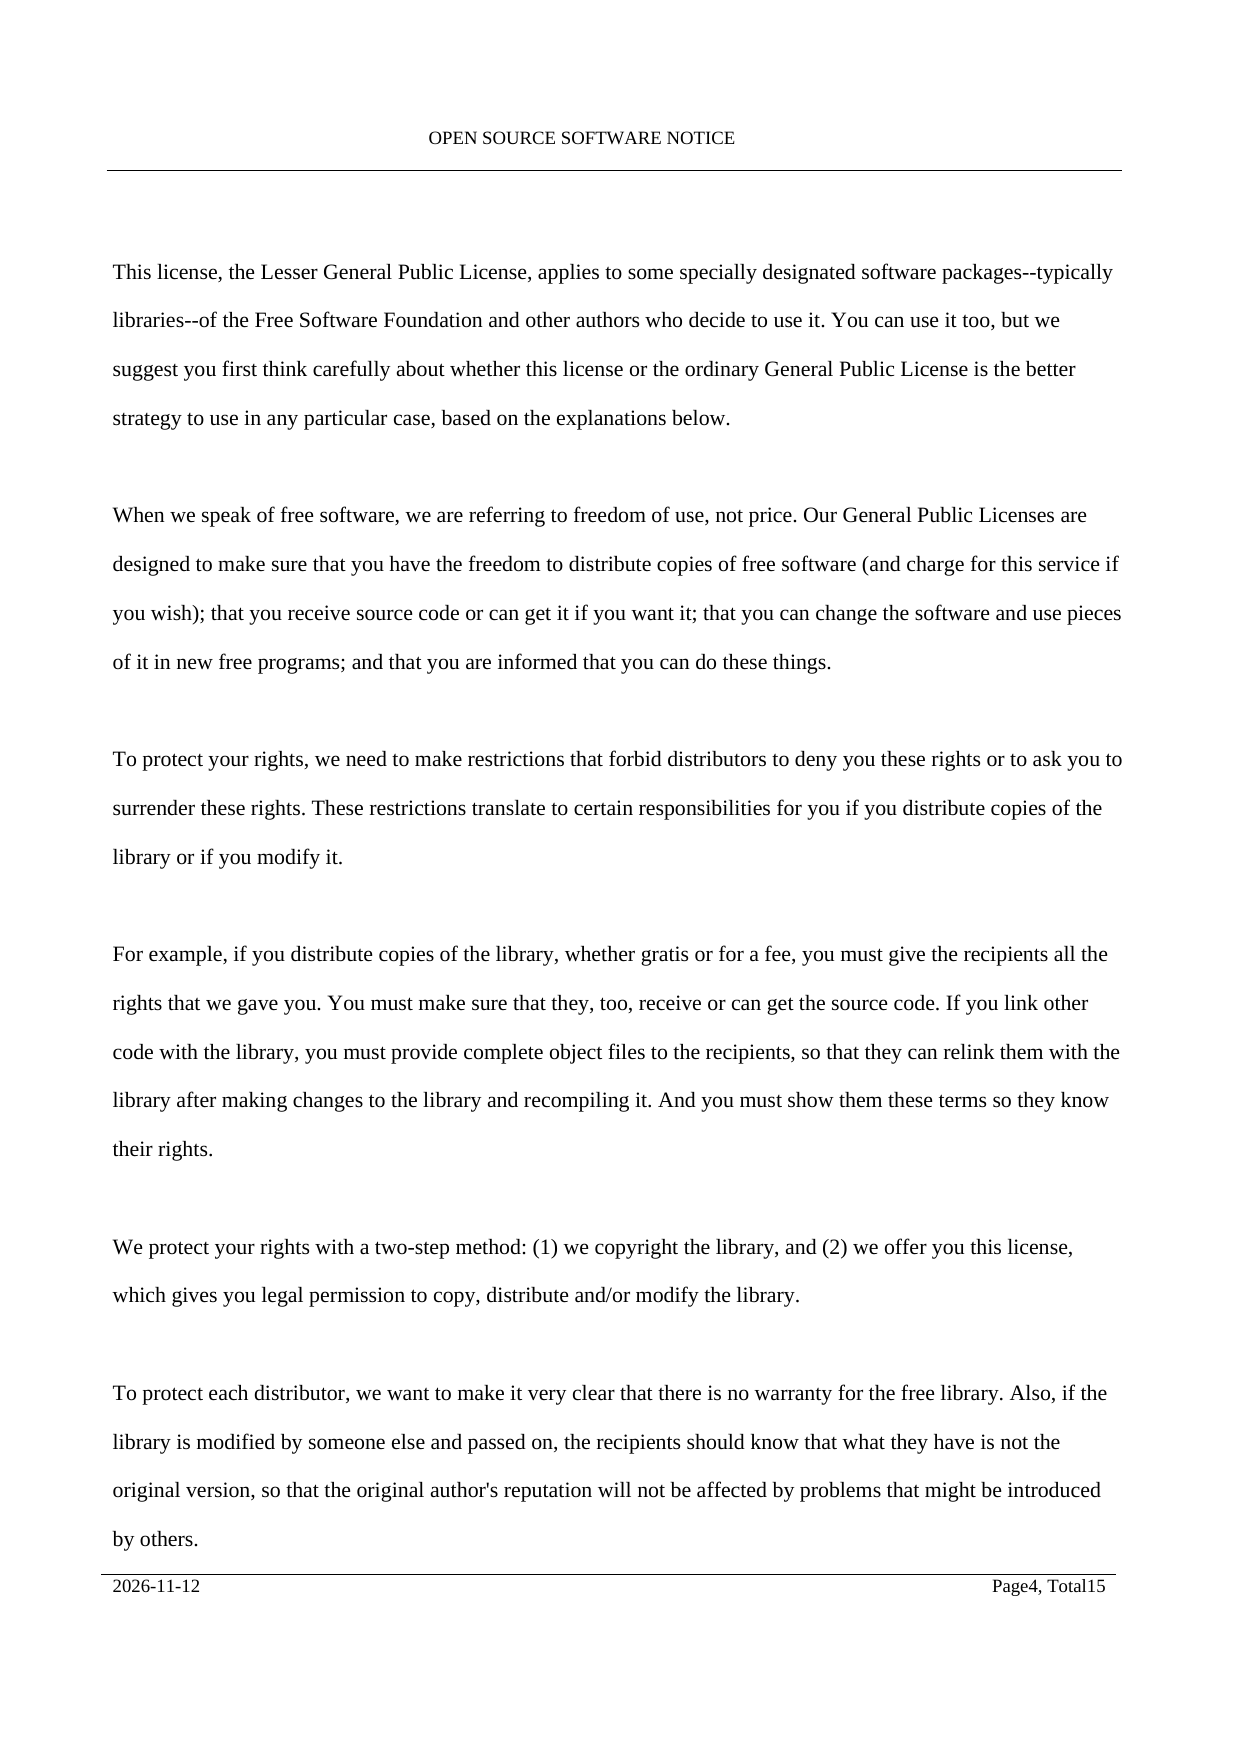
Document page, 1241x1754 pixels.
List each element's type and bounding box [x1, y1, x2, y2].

text [112, 206, 1128, 1555]
